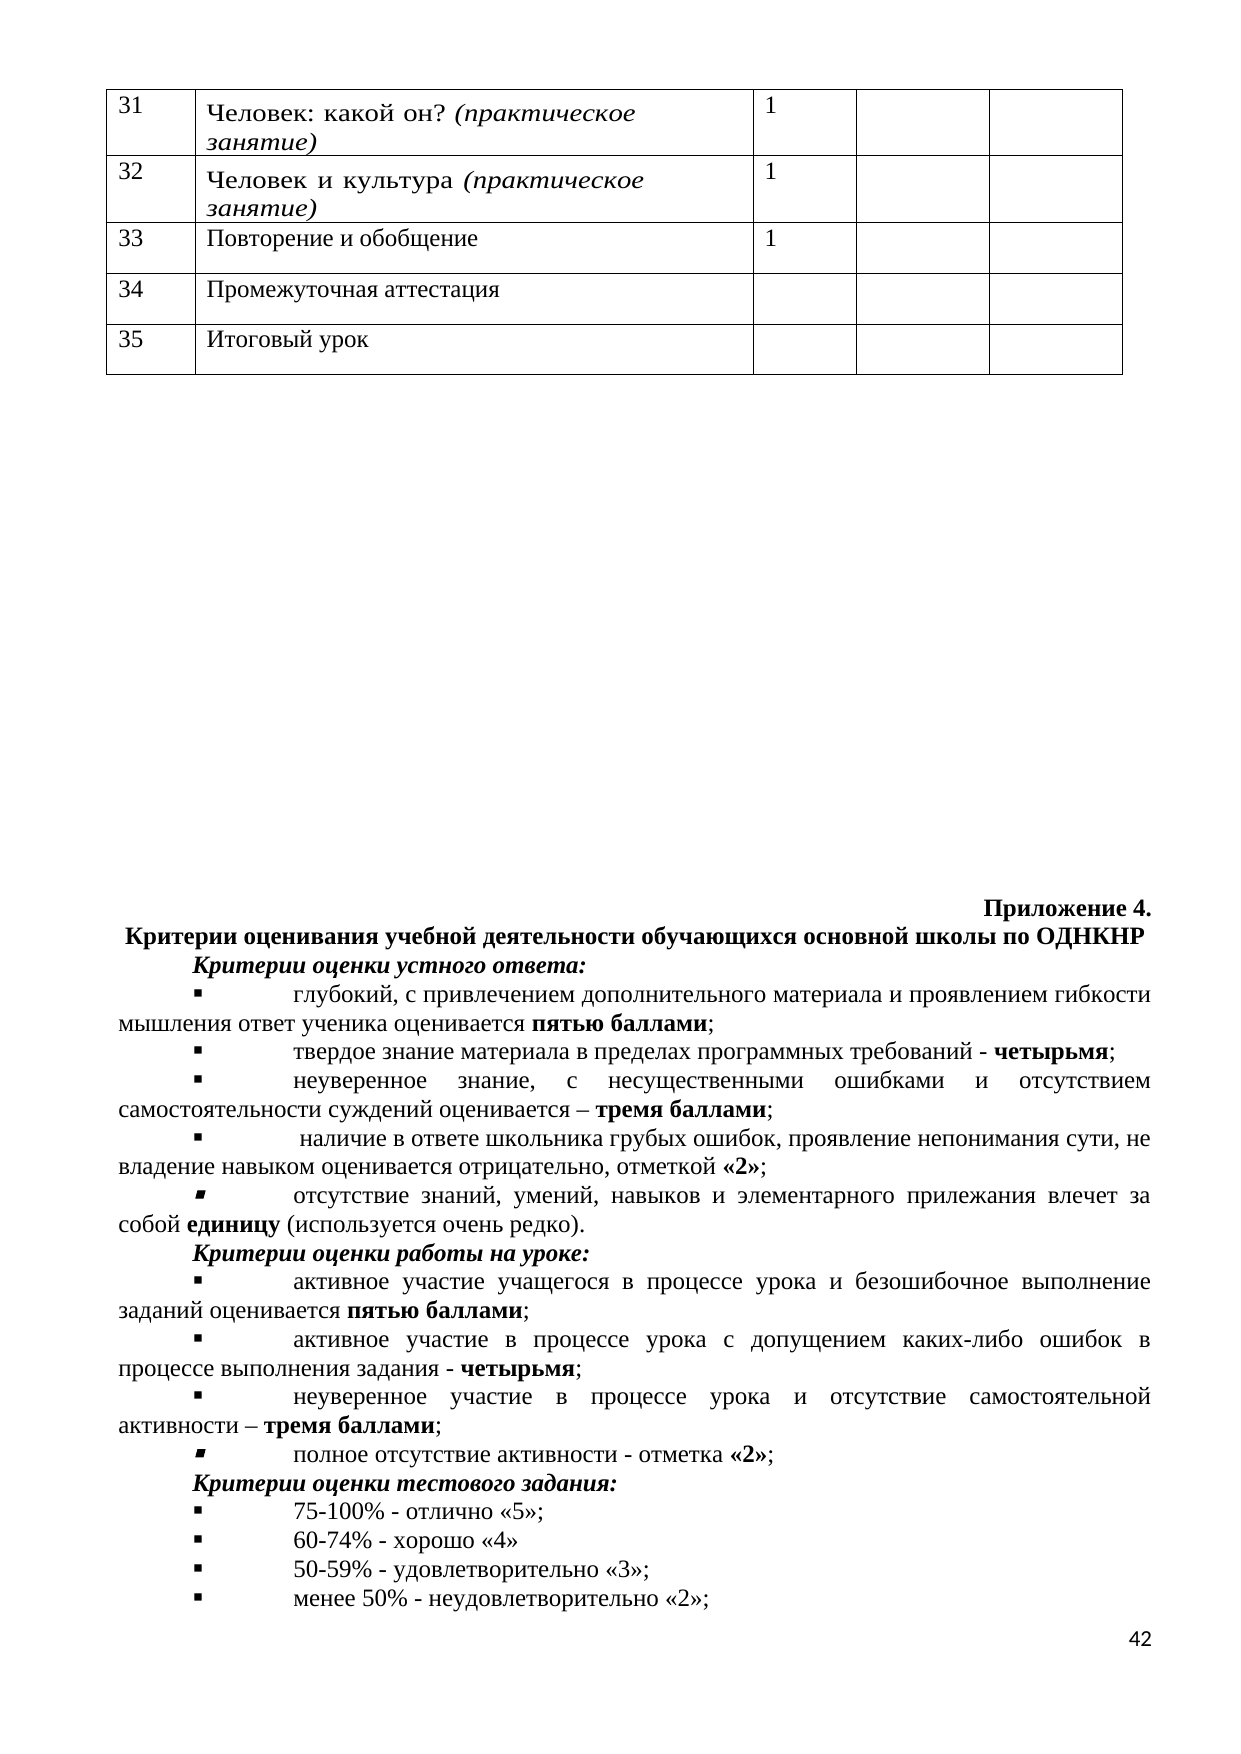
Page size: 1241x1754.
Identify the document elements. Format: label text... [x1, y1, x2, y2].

table_cell [857, 156, 989, 222]
table_cell 1 [754, 223, 856, 273]
table_cell [990, 90, 1122, 155]
list наличие в ответе школьника грубых ошибок, проявление непонимания сути, не владение навыком оценивается отрицательно, отметкой «2»; [118, 1123, 1152, 1180]
list неуверенное участие в процессе урока и отсутствие самостоятельной активности – тремя баллами; [118, 1381, 1152, 1439]
list менее 50% - неудовлетворительно «2»; [118, 1583, 1152, 1611]
list твердое знание материала в пределах программных требований - четырьмя; [118, 1036, 1152, 1065]
table_cell Повторение и обобщение [196, 223, 753, 273]
table_cell [857, 223, 989, 273]
table_cell 34 [107, 274, 195, 323]
list активное участие в процессе урока с допущением каких-либо ошибок в процессе выполнения задания - четырьмя; [118, 1324, 1152, 1381]
list неуверенное знание, с несущественными ошибками и отсутствием самостоятельности суждений оценивается – тремя баллами; [118, 1065, 1152, 1123]
list глубокий, с привлечением дополнительного материала и проявлением гибкости мышления ответ ученика оценивается пятью баллами; [118, 979, 1152, 1036]
table_cell 31 [107, 90, 195, 155]
text Критерии оценивания учебной деятельности обучающихся основной школы по ОДНКНР [118, 921, 1152, 950]
list отсутствие знаний, умений, навыков и элементарного прилежания влечет за собой единицу (используется очень редко). [118, 1180, 1152, 1238]
table_cell [990, 274, 1122, 323]
text Критерии оценки работы на уроке: [118, 1238, 1152, 1266]
table_cell 32 [107, 156, 195, 222]
table_cell Человек: какой он? (практическое занятие) [196, 90, 753, 155]
table_cell [990, 156, 1122, 222]
table_cell 35 [107, 325, 195, 374]
list 50-59% - удовлетворительно «3»; [118, 1554, 1152, 1583]
table_cell 33 [107, 223, 195, 273]
table_cell Итоговый урок [196, 325, 753, 374]
table_cell Человек и культура (практическое занятие) [196, 156, 753, 222]
table_cell [990, 223, 1122, 273]
text Критерии оценки тестового задания: [118, 1468, 1152, 1496]
list полное отсутствие активности - отметка «2»; [118, 1439, 1152, 1468]
text Приложение 4. [118, 893, 1152, 921]
table_cell 1 [754, 90, 856, 155]
text Критерии оценки устного ответа: [118, 950, 1152, 979]
table_cell [857, 325, 989, 374]
table_cell [990, 325, 1122, 374]
table_cell 1 [754, 156, 856, 222]
table_cell Промежуточная аттестация [196, 274, 753, 323]
table_cell [754, 274, 856, 323]
table_cell [857, 90, 989, 155]
table_cell [754, 325, 856, 374]
list 60-74% - хорошо «4» [118, 1525, 1152, 1554]
table_cell [857, 274, 989, 323]
list 75-100% - отлично «5»; [118, 1496, 1152, 1525]
list активное участие учащегося в процессе урока и безошибочное выполнение заданий оценивается пятью баллами; [118, 1266, 1152, 1324]
